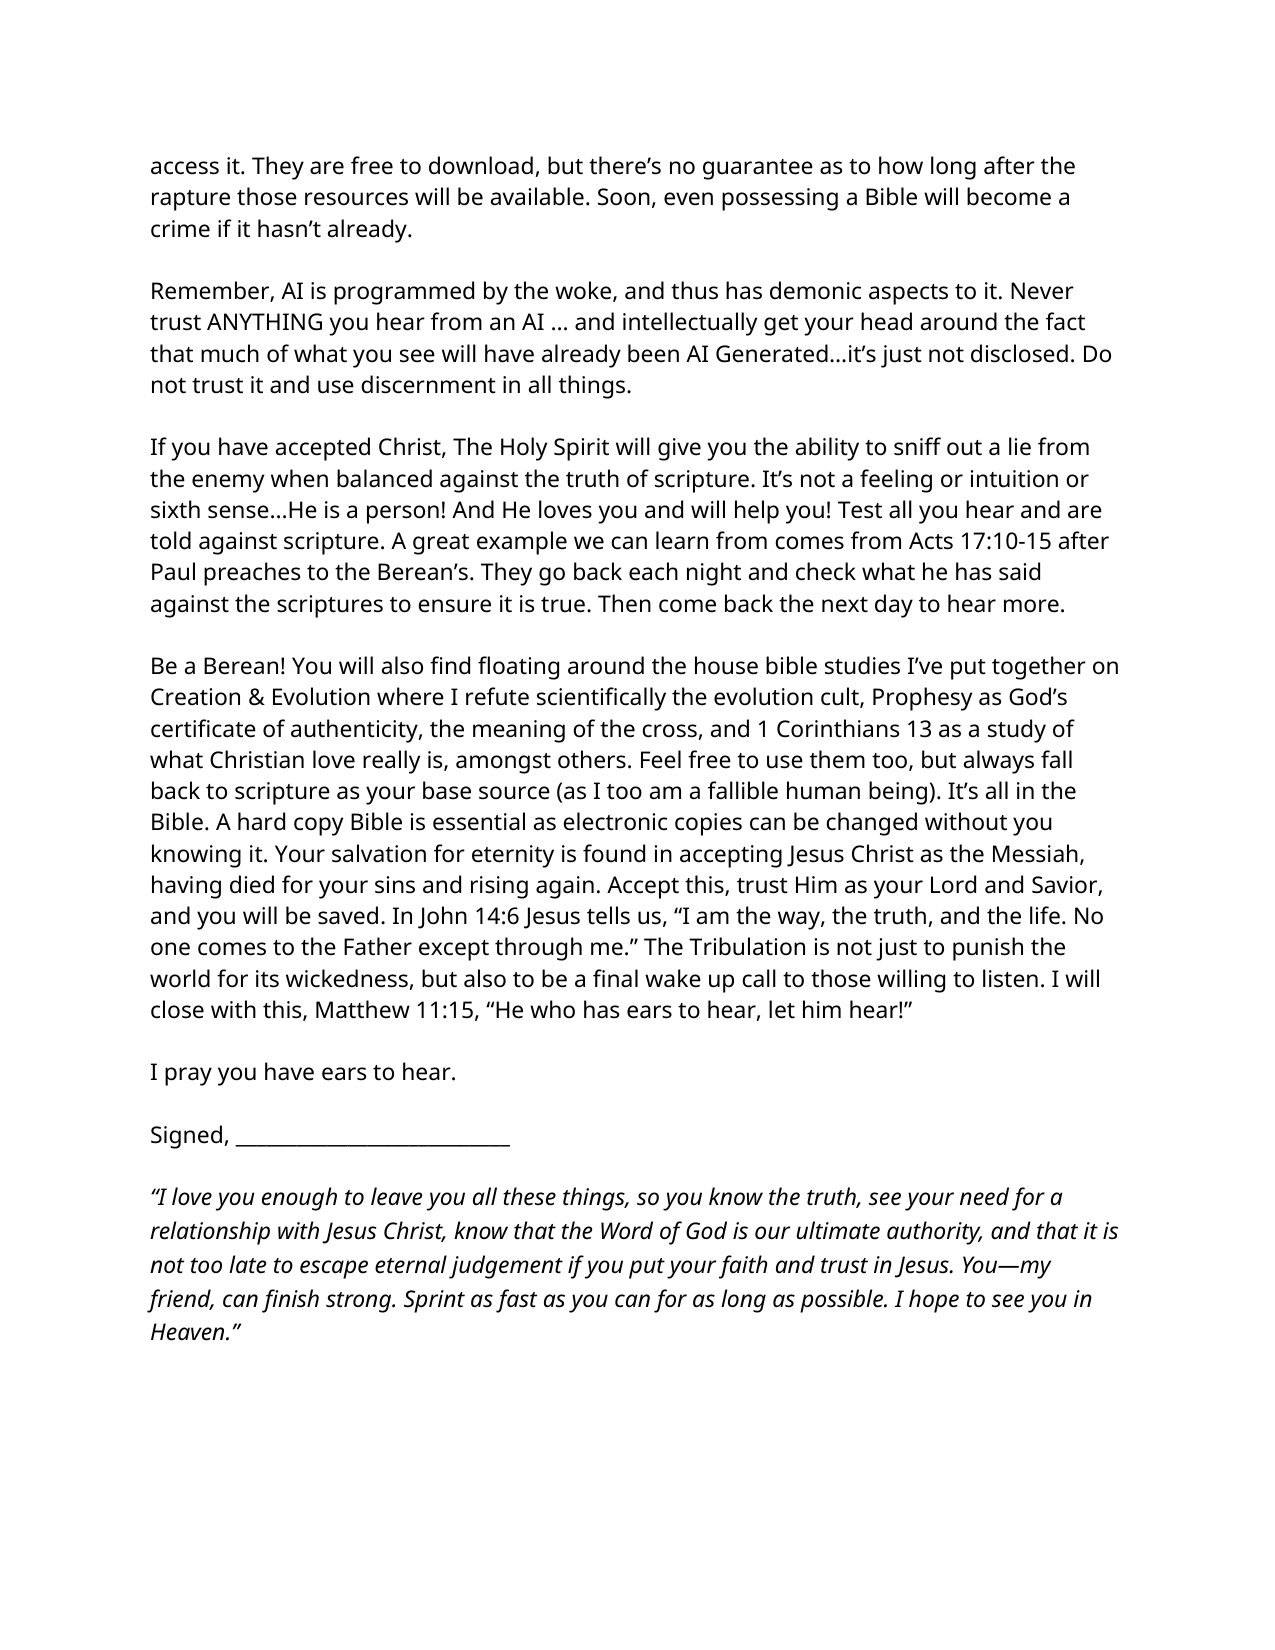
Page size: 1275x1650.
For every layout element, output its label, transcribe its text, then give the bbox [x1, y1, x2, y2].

text I pray you have ears to hear. [150, 1056, 1125, 1087]
text Remember, AI is programmed by the woke, and thus has demonic aspects to it. Never trust ANYTHING you hear from an AI … and intellectually get your head around the fact that much of what you see will have already been AI Generated…it’s just not disclosed. Do not trust it and use discernment in all things. [150, 275, 1125, 400]
text Be a Berean! You will also find floating around the house bible studies I’ve put together on Creation & Evolution where I refute scientifically the evolution cult, Prophesy as God’s certificate of authenticity, the meaning of the cross, and 1 Corinthians 13 as a study of what Christian love really is, amongst others. Feel free to use them too, but always fall back to scripture as your base source (as I too am a fallible human being). It’s all in the Bible. A hard copy Bible is essential as electronic copies can be changed without you knowing it. Your salvation for eternity is found in accepting Jesus Christ as the Messiah, having died for your sins and rising again. Accept this, trust Him as your Lord and Savior, and you will be saved. In John 14:6 Jesus tells us, “I am the way, the truth, and the life. No one comes to the Father except through me.” The Tribulation is not just to punish the world for its wickedness, but also to be a final wake up call to those willing to listen. I will close with this, Matthew 11:15, “He who has ears to hear, let him hear!” [150, 650, 1125, 1025]
text Signed, ___________________________ [150, 1119, 1125, 1150]
text If you have accepted Christ, The Holy Spirit will give you the ability to sniff out a lie from the enemy when balanced against the truth of scripture. It’s not a feeling or intuition or sixth sense…He is a person! And He loves you and will help you! Test all you hear and are told against scripture. A great example we can learn from comes from Acts 17:10-15 after Paul preaches to the Berean’s. They go back each night and check what he has said against the scriptures to ensure it is true. Then come back the next day to hear more. [150, 431, 1125, 619]
text access it. They are free to download, but there’s no guarantee as to how long after the rapture those resources will be available. Soon, even possessing a Bible will become a crime if it hasn’t already. [150, 150, 1125, 244]
text “I love you enough to leave you all these things, so you know the truth, see your need for a relationship with Jesus Christ, know that the Word of God is our ultimate authority, and that it is not too late to escape eternal judgement if you put your faith and trust in Jesus. You—my friend, can finish strong. Sprint as fast as you can for as long as possible. I hope to see you in Heaven.” [150, 1181, 1125, 1347]
